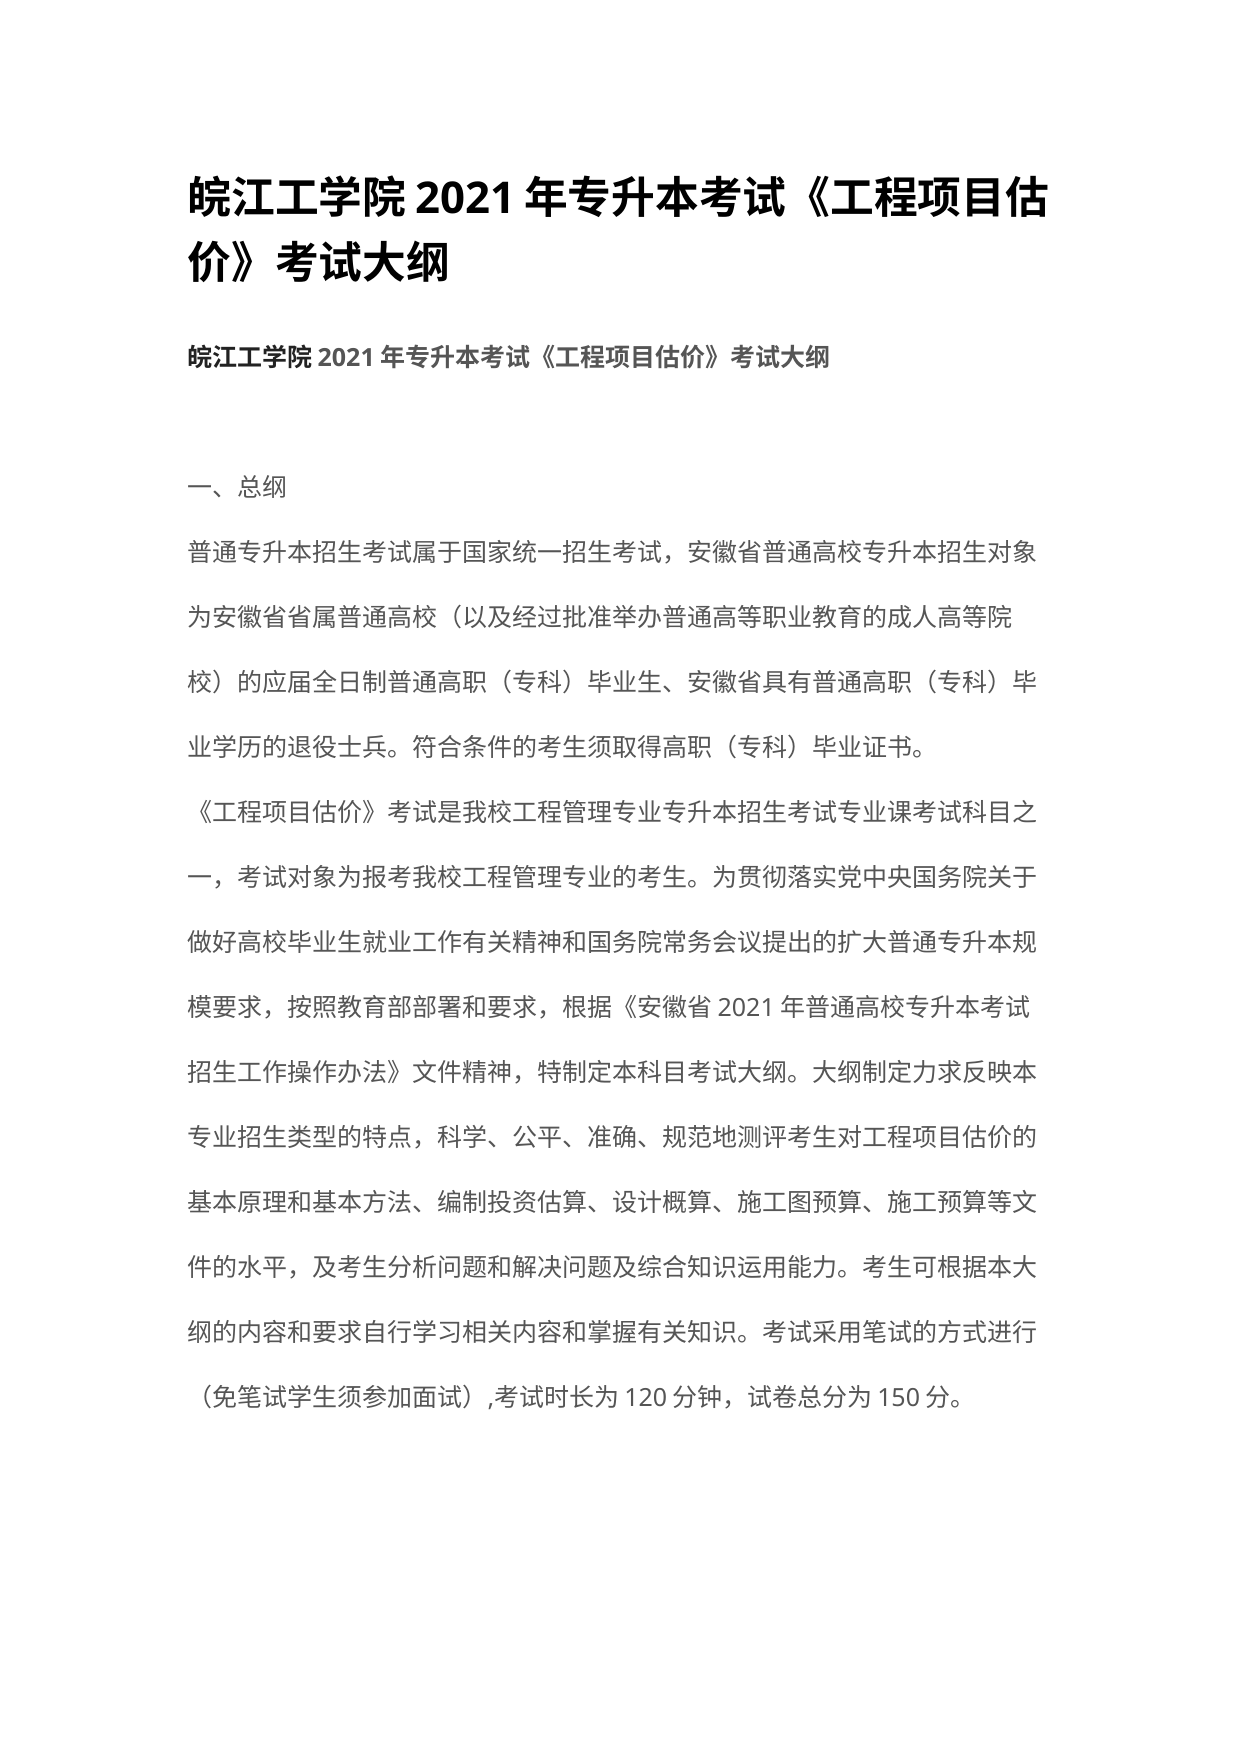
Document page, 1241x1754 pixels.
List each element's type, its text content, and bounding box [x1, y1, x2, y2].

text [187, 323, 1053, 1493]
subtitle 皖江工学院2021年专升本考试《工程项目估价》考试大纲 [187, 162, 1053, 292]
